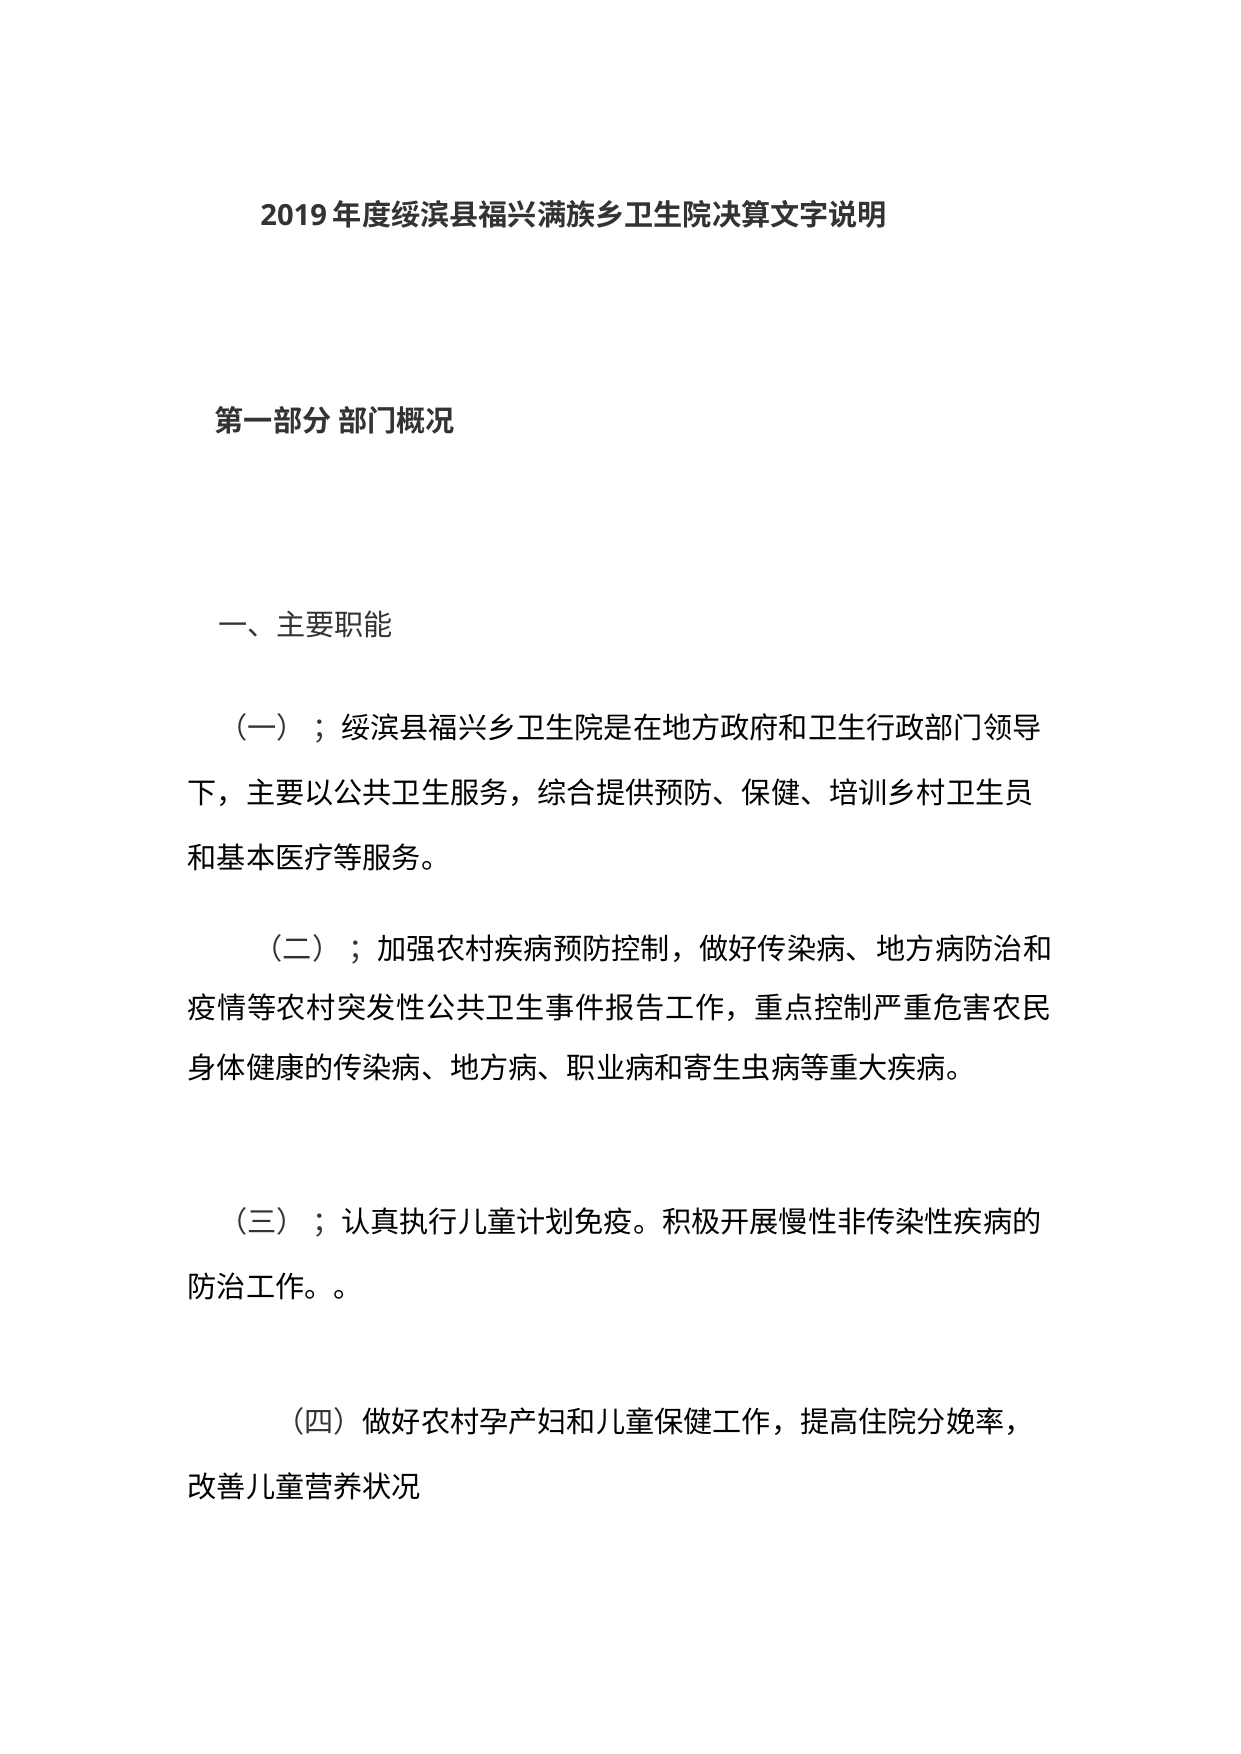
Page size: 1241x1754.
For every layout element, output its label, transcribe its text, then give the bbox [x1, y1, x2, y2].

text 2019年度绥滨县福兴满族乡卫生院决算文字说明 [214, 181, 1053, 246]
text （二） ；加强农村疾病预防控制，做好传染病、地方病防治和疫情等农村突发性公共卫生事件报告工作，重点控制严重危害农民身体健康的传染病、地方病、职业病和寄生虫病等重大疾病。 [187, 926, 1053, 1086]
text （一） ；绥滨县福兴乡卫生院是在地方政府和卫生行政部门领导下，主要以公共卫生服务，综合提供预防、保健、培训乡村卫生员和基本医疗等服务。 [187, 693, 1053, 888]
text 第一部分 部门概况 [214, 386, 1053, 451]
text （四）做好农村孕产妇和儿童保健工作，提高住院分娩率，改善儿童营养状况 [187, 1387, 1053, 1549]
text （三） ；认真执行儿童计划免疫。积极开展慢性非传染性疾病的防治工作。。 [187, 1122, 1053, 1349]
text 一、主要职能 [187, 591, 1053, 656]
